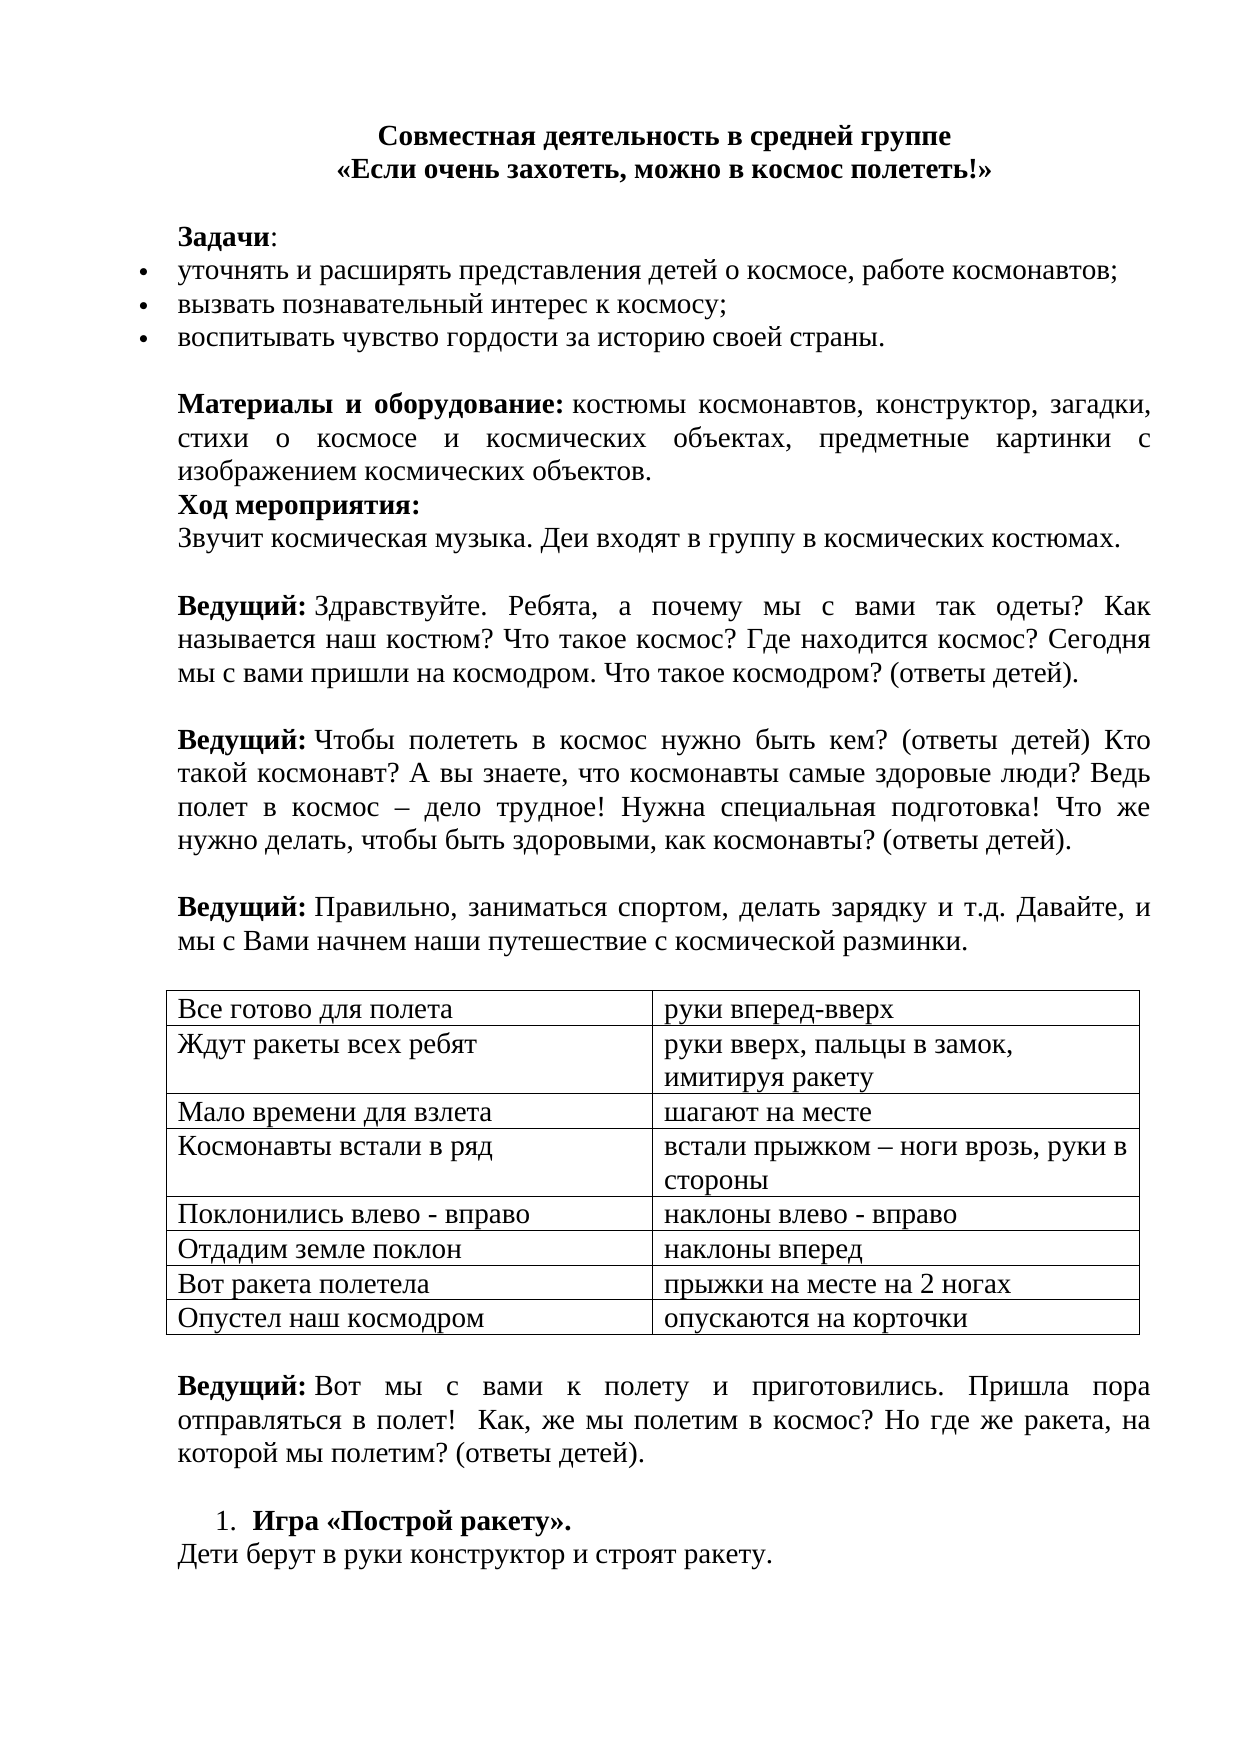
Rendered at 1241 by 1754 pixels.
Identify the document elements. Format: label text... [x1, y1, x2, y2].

table_cell наклоны влево - вправо [653, 1197, 1139, 1230]
text «Если очень захотеть, можно в космос полететь!» [177, 152, 1152, 185]
text Ведущий: Чтобы полететь в космос нужно быть кем? (ответы детей) Кто такой космонавт? А вы знаете, что космонавты самые здоровые люди? Ведь полет в космос – дело трудное! Нужна специальная подготовка! Что же нужно делать, чтобы быть здоровыми, как космонавты? (ответы детей). [177, 722, 1152, 856]
text Задачи: [177, 219, 1152, 252]
table_cell прыжки на месте на 2 ногах [653, 1266, 1139, 1299]
table_cell Опустел наш космодром [167, 1300, 652, 1334]
table_cell опускаются на корточки [653, 1300, 1139, 1334]
text Ведущий: Правильно, заниматься спортом, делать зарядку и т.д. Давайте, и мы с Вами начнем наши путешествие с космической разминки. [177, 889, 1152, 957]
text Ведущий: Здравствуйте. Ребята, а почему мы с вами так одеты? Как называется наш костюм? Что такое космос? Где находится космос? Сегодня мы с вами пришли на космодром. Что такое космодром? (ответы детей). [177, 588, 1152, 688]
text Ведущий: Вот мы с вами к полету и приготовились. Пришла пора отправляться в полет! Как, же мы полетим в космос? Но где же ракета, на которой мы полетим? (ответы детей). [177, 1368, 1152, 1469]
table_cell руки вверх, пальцы в замок, имитируя ракету [653, 1026, 1139, 1093]
table_cell Вот ракета полетела [167, 1266, 652, 1299]
table_cell Космонавты встали в ряд [167, 1129, 652, 1196]
list воспитывать чувство гордости за историю своей страны. [140, 319, 1152, 353]
table_header руки вперед-вверх [653, 991, 1139, 1025]
table_cell Ждут ракеты всех ребят [167, 1026, 652, 1093]
table_cell шагают на месте [653, 1094, 1139, 1127]
text Звучит космическая музыка. Деи входят в группу в космических костюмах. [177, 521, 1152, 554]
list Игра «Построй ракету». [215, 1503, 1152, 1536]
text Материалы и оборудование: костюмы космонавтов, конструктор, загадки, стихи о космосе и космических объектах, предметные картинки с изображением космических объектов. [177, 386, 1152, 487]
list уточнять и расширять представления детей о космосе, работе космонавтов; [140, 252, 1152, 286]
table_cell наклоны вперед [653, 1231, 1139, 1265]
table_cell Мало времени для взлета [167, 1094, 652, 1127]
text Совместная деятельность в средней группе [177, 118, 1152, 152]
text Дети берут в руки конструктор и строят ракету. [177, 1536, 1152, 1570]
text Ход мероприятия: [177, 487, 1152, 521]
table_header Все готово для полета [167, 991, 652, 1025]
table_cell Отдадим земле поклон [167, 1231, 652, 1265]
table_cell встали прыжком – ноги врозь, руки в стороны [653, 1129, 1139, 1196]
list вызвать познавательный интерес к космосу; [140, 286, 1152, 319]
table_cell Поклонились влево - вправо [167, 1197, 652, 1230]
